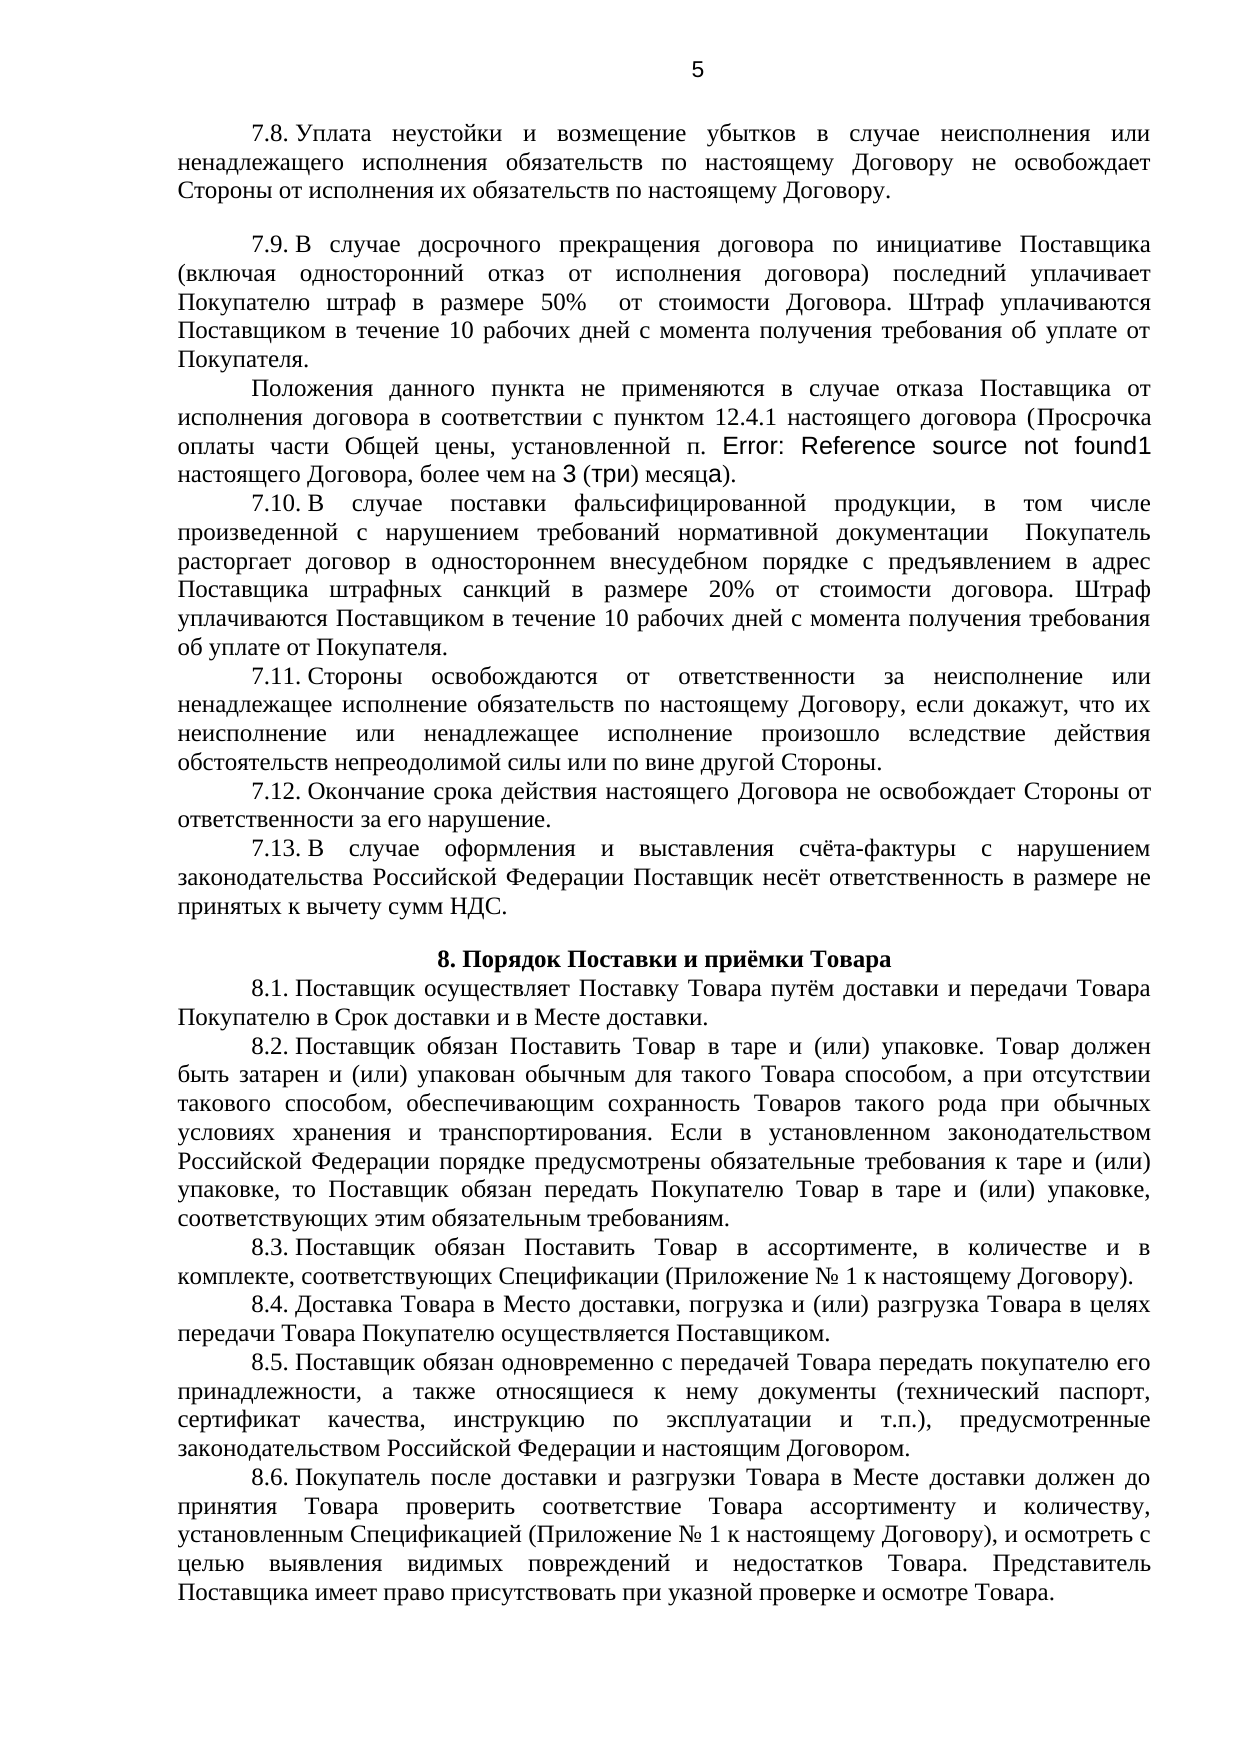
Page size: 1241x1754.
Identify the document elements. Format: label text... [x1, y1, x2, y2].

list В случае оформления и выставления счёта-фактуры с нарушением законодательства Российской Федерации Поставщик несёт ответственность в размере не принятых к вычету сумм НДС. [177, 833, 1152, 919]
list Поставщик обязан Поставить Товар в ассортименте, в количестве и в комплекте, соответствующих Спецификации (Приложение № 1 к настоящему Договору). [177, 1232, 1152, 1289]
list Порядок Поставки и приёмки Товара [177, 944, 1152, 973]
list Поставщик обязан Поставить Товар в таре и (или) упаковке. Товар должен быть затарен и (или) упакован обычным для такого Товара способом, а при отсутствии такового способом, обеспечивающим сохранность Товаров такого рода при обычных условиях хранения и транспортирования. Если в установленном законодательством Российской Федерации порядке предусмотрены обязательные требования к таре и (или) упаковке, то Поставщик обязан передать Покупателю Товар в таре и (или) упаковке, соответствующих этим обязательным требованиям. [177, 1031, 1152, 1232]
list Стороны освобождаются от ответственности за неисполнение или ненадлежащее исполнение обязательств по настоящему Договору, если докажут, что их неисполнение или ненадлежащее исполнение произошло вследствие действия обстоятельств непреодолимой силы или по вине другой Стороны. [177, 661, 1152, 776]
list Окончание срока действия настоящего Договора не освобождает Стороны от ответственности за его нарушение. [177, 776, 1152, 833]
list Поставщик осуществляет Поставку Товара путём доставки и передачи Товара Покупателю в Срок доставки и в Месте доставки. [177, 973, 1152, 1031]
list В случае досрочного прекращения договора по инициативе Поставщика (включая односторонний отказ от исполнения договора) последний уплачивает Покупателю штраф в размере 50% от стоимости Договора. Штраф уплачиваются Поставщиком в течение 10 рабочих дней с момента получения требования об уплате от Покупателя. [177, 229, 1152, 373]
list В случае поставки фальсифицированной продукции, в том числе произведенной с нарушением требований нормативной документации Покупатель расторгает договор в одностороннем внесудебном порядке с предъявлением в адрес Поставщика штрафных санкций в размере 20% от стоимости договора. Штраф уплачиваются Поставщиком в течение 10 рабочих дней с момента получения требования об уплате от Покупателя. [177, 488, 1152, 661]
list Поставщик обязан одновременно с передачей Товара передать покупателю его принадлежности, а также относящиеся к нему документы (технический паспорт, сертификат качества, инструкцию по эксплуатации и т.п.), предусмотренные законодательством Российской Федерации и настоящим Договором. [177, 1347, 1152, 1462]
list Уплата неустойки и возмещение убытков в случае неисполнения или ненадлежащего исполнения обязательств по настоящему Договору не освобождает Стороны от исполнения их обязательств по настоящему Договору. [177, 118, 1152, 204]
list Доставка Товара в Место доставки, погрузка и (или) разгрузка Товара в целях передачи Товара Покупателю осуществляется Поставщиком. [177, 1289, 1152, 1347]
list Покупатель после доставки и разгрузки Товара в Месте доставки должен до принятия Товара проверить соответствие Товара ассортименту и количеству, установленным Спецификацией (Приложение № 1 к настоящему Договору), и осмотреть с целью выявления видимых повреждений и недостатков Товара. Представитель Поставщика имеет право присутствовать при указной проверке и осмотре Товара. [177, 1462, 1152, 1606]
